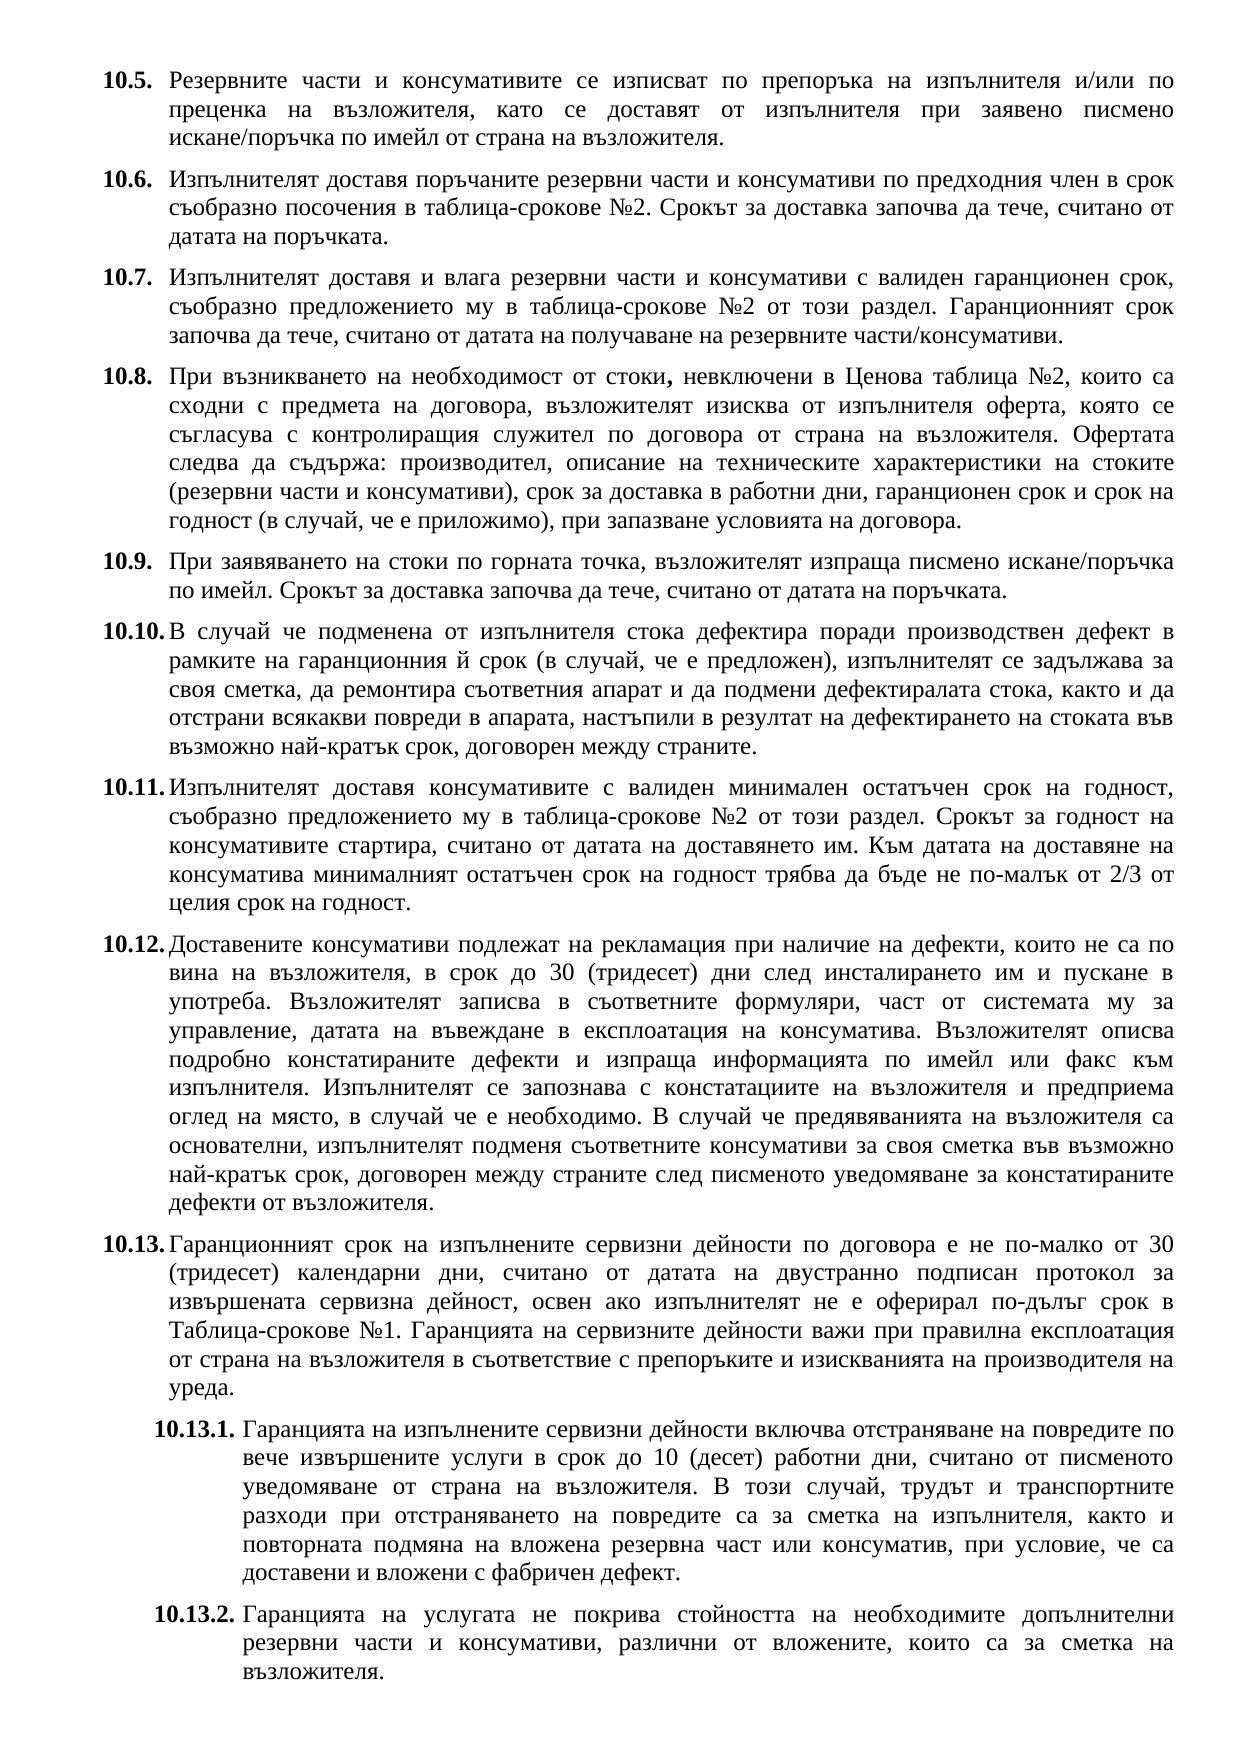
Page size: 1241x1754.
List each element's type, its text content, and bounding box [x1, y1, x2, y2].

list Резервните части и консумативите се изписват по препоръка на изпълнителя и/или по преценка на възложителя, като се доставят от изпълнителя при заявено писмено искане/поръчка по имейл от страна на възложителя. [102, 65, 1175, 151]
list Изпълнителят доставя поръчаните резервни части и консумативи по предходния член в срок съобразно посочения в таблица-срокове №2. Срокът за доставка започва да тече, считано от датата на поръчката. [102, 164, 1175, 250]
list При възникването на необходимост от стоки, невключени в Ценова таблица №2, които са сходни с предмета на договора, възложителят изисква от изпълнителя оферта, която се съгласува с контролиращия служител по договора от страна на възложителя. Офертата следва да съдържа: производител, описание на техническите характеристики на стоките (резервни части и консумативи), срок за доставка в работни дни, гаранционен срок и срок на годност (в случай, че е приложимо), при запазване условията на договора. [102, 361, 1175, 534]
list В случай че подменена от изпълнителя стока дефектира поради производствен дефект в рамките на гаранционния й срок (в случай, че е предложен), изпълнителят се задължава за своя сметка, да ремонтира съответния апарат и да подмени дефектиралата стока, както и да отстрани всякакви повреди в апарата, настъпили в резултат на дефектирането на стоката във възможно най-кратък срок, договорен между страните. [102, 616, 1175, 760]
list Гаранцията на услугата не покрива стойността на необходимите допълнителни резервни части и консумативи, различни от вложените, които са за сметка на възложителя. [154, 1599, 1175, 1685]
list Изпълнителят доставя и влага резервни части и консумативи с валиден гаранционен срок, съобразно предложението му в таблица-срокове №2 от този раздел. Гаранционният срок започва да тече, считано от датата на получаване на резервните части/консумативи. [102, 262, 1175, 349]
list Доставените консумативи подлежат на рекламация при наличие на дефекти, които не са по вина на възложителя, в срок до 30 (тридесет) дни след инсталирането им и пускане в употреба. Възложителят записва в съответните формуляри, част от системата му за управление, датата на въвеждане в експлоатация на консуматива. Възложителят описва подробно констатираните дефекти и изпраща информацията по имейл или факс към изпълнителя. Изпълнителят се запознава с констатациите на възложителя и предприема оглед на място, в случай че е необходимо. В случай че предявяванията на възложителя са основателни, изпълнителят подменя съответните консумативи за своя сметка във възможно най-кратък срок, договорен между страните след писменото уведомяване за констатираните дефекти от възложителя. [102, 929, 1175, 1216]
list Изпълнителят доставя консумативите с валиден минимален остатъчен срок на годност, съобразно предложението му в таблица-срокове №2 от този раздел. Срокът за годност на консумативите стартира, считано от датата на доставянето им. Към датата на доставяне на консуматива минималният остатъчен срок на годност трябва да бъде не по-малък от 2/3 от целия срок на годност. [102, 772, 1175, 916]
list При заявяването на стоки по горната точка, възложителят изпраща писмено искане/поръчка по имейл. Срокът за доставка започва да тече, считано от датата на поръчката. [102, 546, 1175, 604]
list Гаранцията на изпълнените сервизни дейности включва отстраняване на повредите по вече извършените услуги в срок до 10 (десет) работни дни, считано от писменото уведомяване от страна на възложителя. В този случай, трудът и транспортните разходи при отстраняването на повредите са за сметка на изпълнителя, както и повторната подмяна на вложена резервна част или консуматив, при условие, че са доставени и вложени с фабричен дефект. [154, 1414, 1175, 1586]
list Гаранционният срок на изпълнените сервизни дейности по договора е не по-малко от 30 (тридесет) календарни дни, считано от датата на двустранно подписан протокол за извършената сервизна дейност, освен ако изпълнителят не е оферирал по-дълъг срок в Таблица-срокове №1. Гаранцията на сервизните дейности важи при правилна експлоатация от страна на възложителя в съответствие с препоръките и изискванията на производителя на уреда. [102, 1229, 1175, 1401]
